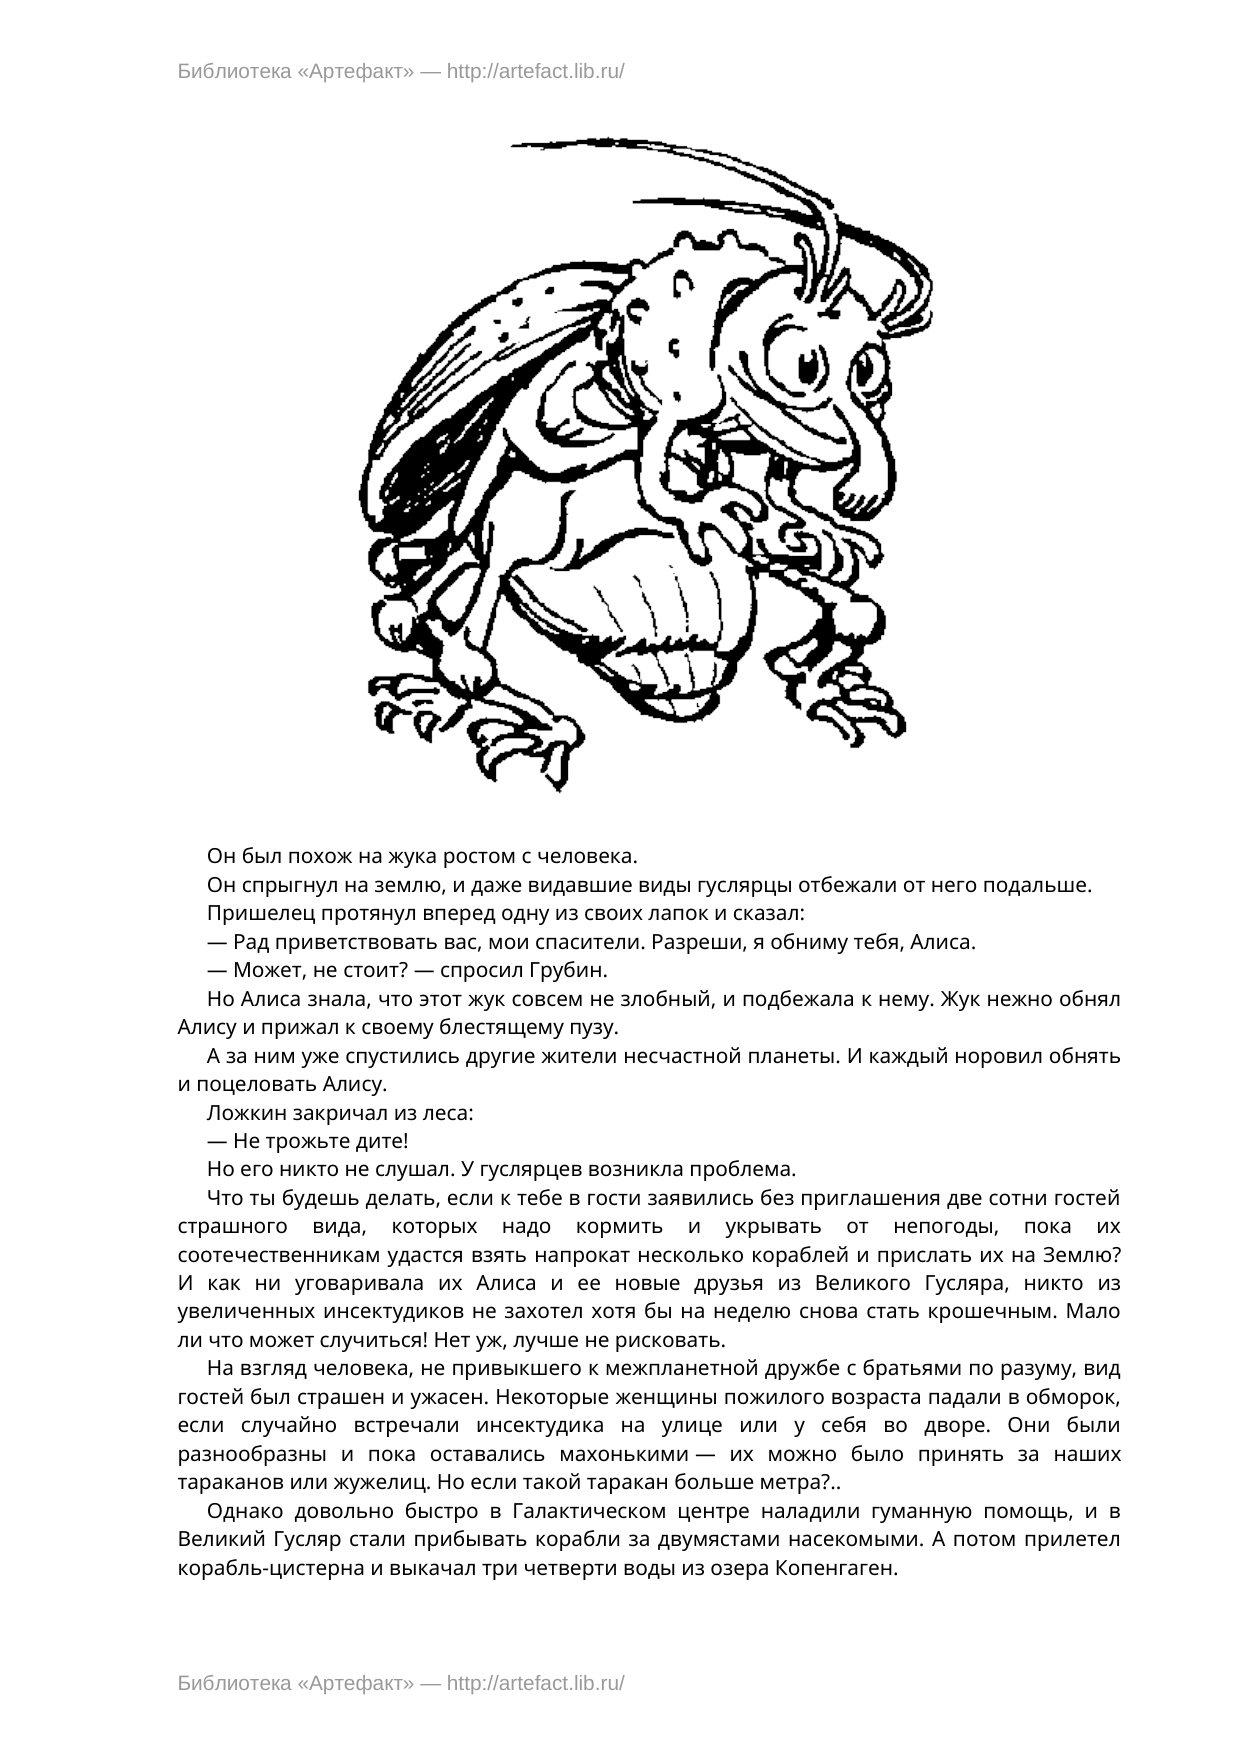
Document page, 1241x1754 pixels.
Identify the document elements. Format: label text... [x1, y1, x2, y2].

text А за ним уже спустились другие жители несчастной планеты. И каждый норовил обнять и поцеловать Алису. [177, 1041, 1122, 1098]
picture [337, 118, 963, 814]
text Он был похож на жука ростом с человека. [177, 842, 1122, 870]
text Но Алиса знала, что этот жук совсем не злобный, и подбежала к нему. Жук нежно обнял Алису и прижал к своему блестящему пузу. [177, 984, 1122, 1041]
text — Не трожьте дите! [177, 1126, 1122, 1154]
text — Может, не стоит? — спросил Грубин. [177, 955, 1122, 984]
text Однако довольно быстро в Галактическом центре наладили гуманную помощь, и в Великий Гусляр стали прибывать корабли за двумястами насекомыми. А потом прилетел корабль-цистерна и выкачал три четверти воды из озера Копенгаген. [177, 1496, 1122, 1581]
text На взгляд человека, не привыкшего к межпланетной дружбе с братьями по разуму, вид гостей был страшен и ужасен. Некоторые женщины пожилого возраста падали в обморок, если случайно встречали инсектудика на улице или у себя во дворе. Они были разнообразны и пока оставались махонькими — их можно было принять за наших тараканов или жужелиц. Но если такой таракан больше метра?.. [177, 1353, 1122, 1496]
text Ложкин закричал из леса: [177, 1098, 1122, 1126]
text Пришелец протянул вперед одну из своих лапок и сказал: [177, 898, 1122, 927]
text — Рад приветствовать вас, мои спасители. Разреши, я обниму тебя, Алиса. [177, 927, 1122, 955]
text Что ты будешь делать, если к тебе в гости заявились без приглашения две сотни гостей страшного вида, которых надо кормить и укрывать от непогоды, пока их соотечественникам удастся взять напрокат несколько кораблей и прислать их на Землю? И как ни уговаривала их Алиса и ее новые друзья из Великого Гусляра, никто из увеличенных инсектудиков не захотел хотя бы на неделю снова стать крошечным. Мало ли что может случиться! Нет уж, лучше не рисковать. [177, 1183, 1122, 1353]
text Он спрыгнул на землю, и даже видавшие виды гуслярцы отбежали от него подальше. [177, 870, 1122, 898]
text Но его никто не слушал. У гуслярцев возникла проблема. [177, 1154, 1122, 1183]
